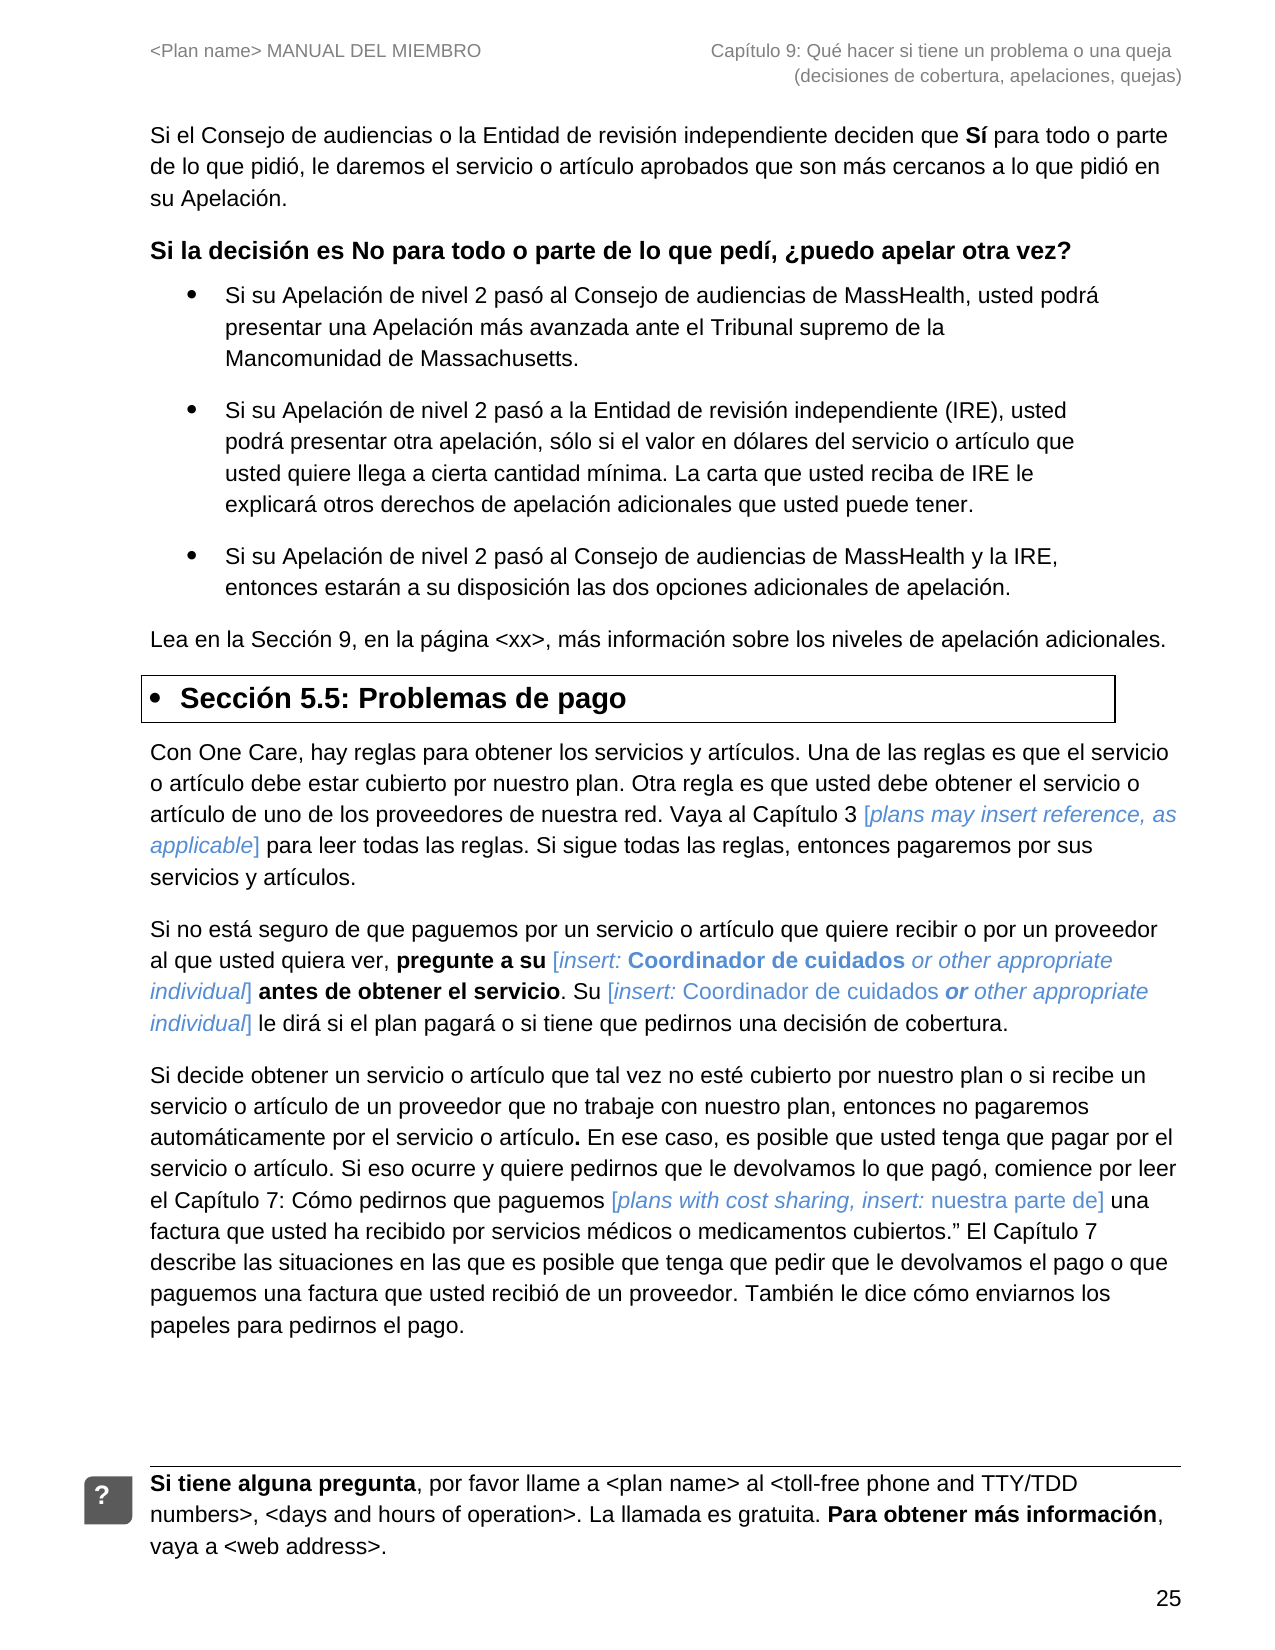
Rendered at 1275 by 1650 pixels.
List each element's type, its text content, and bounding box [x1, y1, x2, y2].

list Si su Apelación de nivel 2 pasó al Consejo de audiencias de MassHealth, usted podrá presentar una Apelación más avanzada ante el Tribunal supremo de la Mancomunidad de Massachusetts. [187, 279, 1106, 373]
text Si no está seguro de que paguemos por un servicio o artículo que quiere recibir o por un proveedor al que usted quiera ver, pregunte a su [insert: Coordinador de cuidados or other appropriate individual] antes de obtener el servicio. Su [insert: Coordinador de cuidados or other appropriate individual] le dirá si el plan pagará o si tiene que pedirnos una decisión de cobertura. [150, 912, 1181, 1037]
text Con One Care, hay reglas para obtener los servicios y artículos. Una de las reglas es que el servicio o artículo debe estar cubierto por nuestro plan. Otra regla es que usted debe obtener el servicio o artículo de uno de los proveedores de nuestra red. Vaya al Capítulo 3 [plans may insert reference, as applicable] para leer todas las reglas. Si sigue todas las reglas, entonces pagaremos por sus servicios y artículos. [150, 735, 1181, 891]
subtitle Si la decisión es No para todo o parte de lo que pedí, ¿puedo apelar otra vez? [150, 233, 1106, 266]
text Si decide obtener un servicio o artículo que tal vez no esté cubierto por nuestro plan o si recibe un servicio o artículo de un proveedor que no trabaje con nuestro plan, entonces no pagaremos automáticamente por el servicio o artículo. En ese caso, es posible que usted tenga que pagar por el servicio o artículo. Si eso ocurre y quiere pedirnos que le devolvamos lo que pagó, comience por leer el Capítulo 7: Cómo pedirnos que paguemos [plans with cost sharing, insert: nuestra parte de] una factura que usted ha recibido por servicios médicos o medicamentos cubiertos.” El Capítulo 7 describe las situaciones en las que es posible que tenga que pedir que le devolvamos el pago o que paguemos una factura que usted recibió de un proveedor. También le dice cómo enviarnos los papeles para pedirnos el pago. [150, 1058, 1181, 1339]
subtitle Sección 5.5: Problemas de pago [142, 676, 1114, 722]
list Si su Apelación de nivel 2 pasó a la Entidad de revisión independiente (IRE), usted podrá presentar otra apelación, sólo si el valor en dólares del servicio o artículo que usted quiere llega a cierta cantidad mínima. La carta que usted reciba de IRE le explicará otros derechos de apelación adicionales que usted puede tener. [187, 393, 1106, 518]
list Si su Apelación de nivel 2 pasó al Consejo de audiencias de MassHealth y la IRE, entonces estarán a su disposición las dos opciones adicionales de apelación. [187, 539, 1106, 602]
text Lea en la Sección 9, en la página <xx>, más información sobre los niveles de apelación adicionales. [150, 623, 1181, 654]
text Si el Consejo de audiencias o la Entidad de revisión independiente deciden que Sí para todo o parte de lo que pidió, le daremos el servicio o artículo aprobados que son más cercanos a lo que pidió en su Apelación. [150, 118, 1181, 212]
